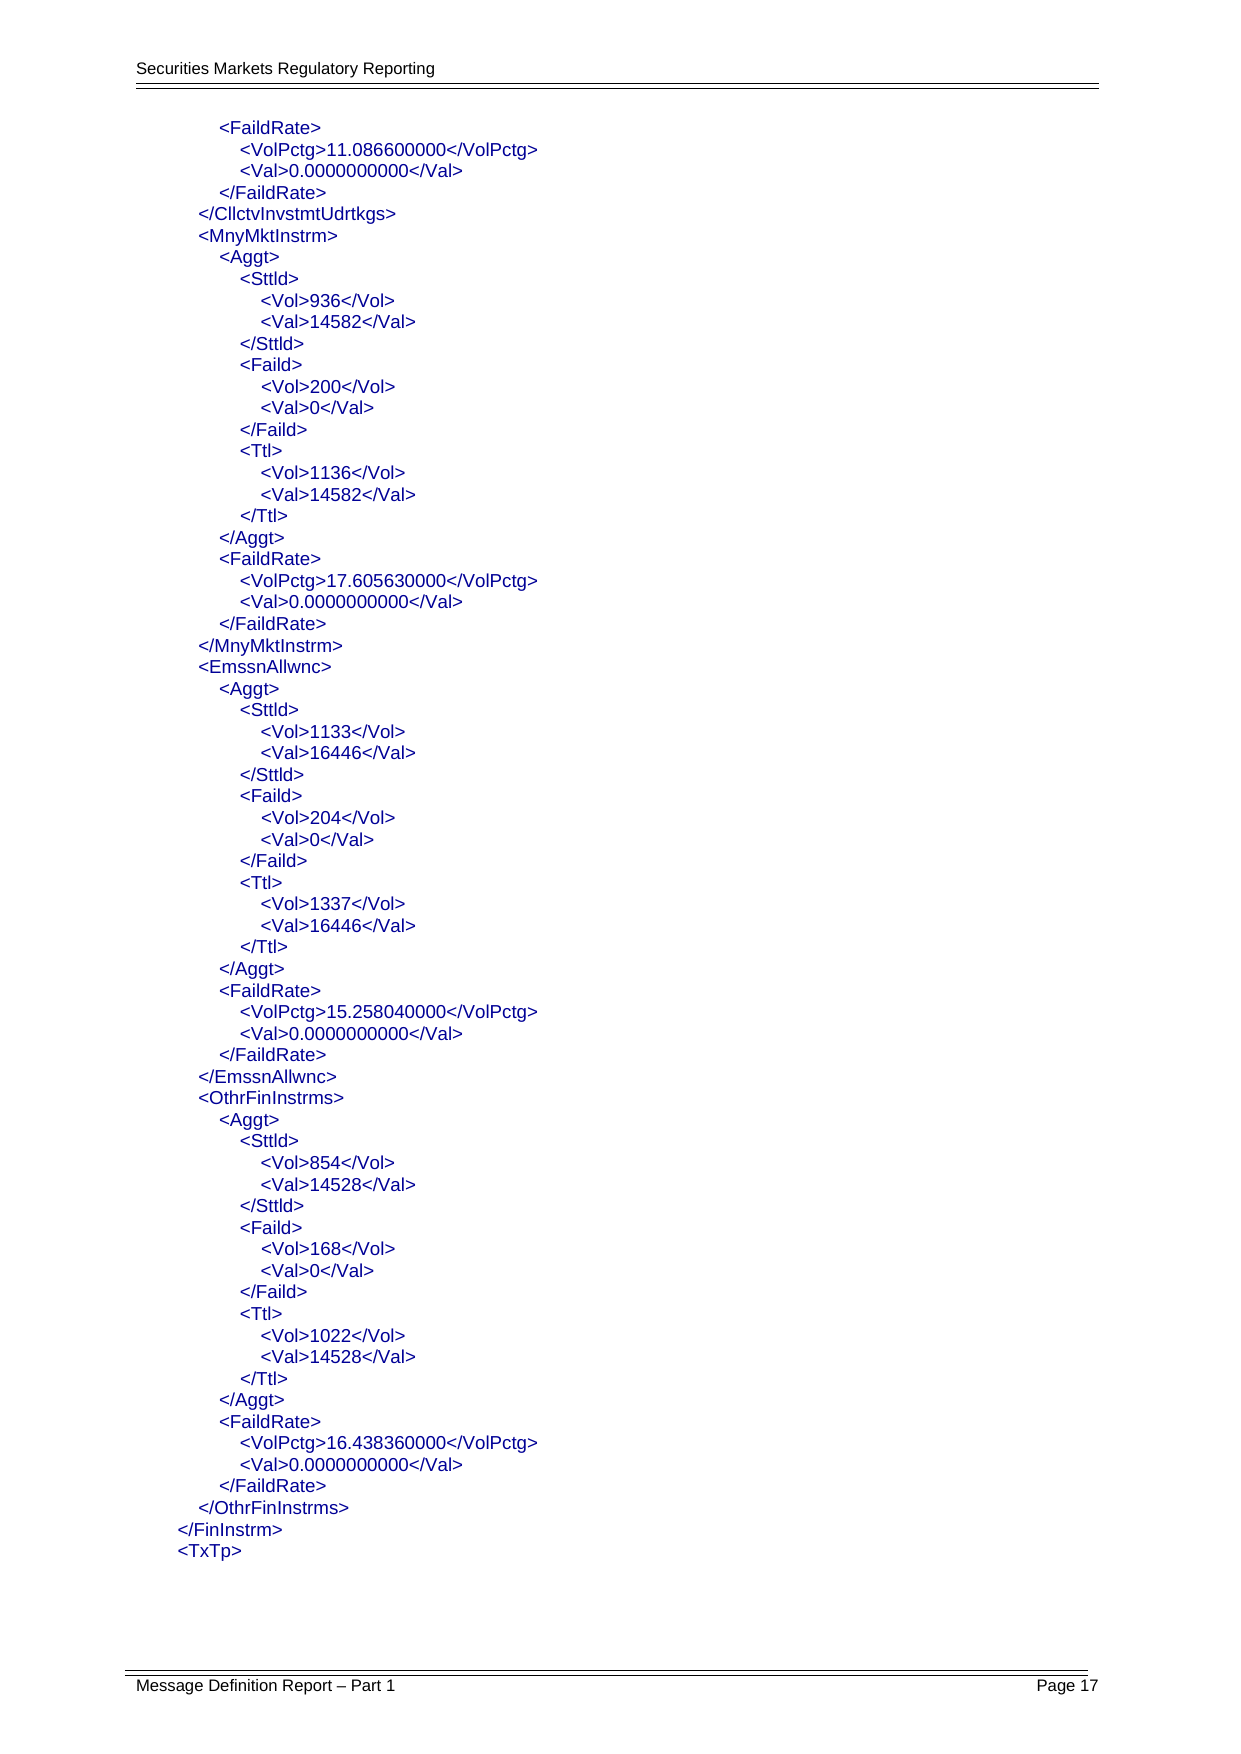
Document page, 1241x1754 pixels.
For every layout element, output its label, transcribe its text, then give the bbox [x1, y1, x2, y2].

text </FaildRate> [136, 182, 1104, 203]
text <Ttl> [136, 1303, 1104, 1324]
text </Aggt> [136, 527, 1104, 548]
text <FaildRate> [136, 117, 1104, 138]
text <Val>14528</Val> [136, 1346, 1104, 1367]
text <Vol>168</Vol> [136, 1238, 1104, 1260]
text </MnyMktInstrm> [136, 634, 1104, 656]
text </Sttld> [136, 1195, 1104, 1217]
text <Sttld> [136, 1130, 1104, 1152]
text <Vol>1337</Vol> [136, 893, 1104, 915]
text <Val>0</Val> [136, 1260, 1104, 1281]
text <Aggt> [136, 1109, 1104, 1130]
text <Val>14528</Val> [136, 1173, 1104, 1195]
text <FaildRate> [136, 548, 1104, 570]
text <Vol>204</Vol> [136, 807, 1104, 828]
text <Sttld> [136, 699, 1104, 721]
text <EmssnAllwnc> [136, 656, 1104, 677]
text <Vol>854</Vol> [136, 1152, 1104, 1173]
text <VolPctg>11.086600000</VolPctg> [136, 138, 1104, 160]
text <Ttl> [136, 872, 1104, 893]
text <VolPctg>17.605630000</VolPctg> [136, 570, 1104, 591]
text <Vol>936</Vol> [136, 289, 1104, 311]
text </FaildRate> [136, 613, 1104, 634]
text <VolPctg>15.258040000</VolPctg> [136, 1001, 1104, 1022]
text <Vol>1133</Vol> [136, 721, 1104, 742]
text </Ttl> [136, 1367, 1104, 1389]
text </CllctvInvstmtUdrtkgs> [136, 203, 1104, 225]
text <Val>0.0000000000</Val> [136, 1454, 1104, 1475]
text </FaildRate> [136, 1475, 1104, 1497]
text <Val>16446</Val> [136, 742, 1104, 764]
text <Faild> [136, 354, 1104, 376]
text <FaildRate> [136, 979, 1104, 1001]
text <Faild> [136, 785, 1104, 807]
text <Val>0.0000000000</Val> [136, 160, 1104, 182]
text <FaildRate> [136, 1411, 1104, 1432]
text <MnyMktInstrm> [136, 225, 1104, 246]
text </Faild> [136, 1281, 1104, 1303]
text <Ttl> [136, 440, 1104, 462]
text </Sttld> [136, 764, 1104, 785]
text </Aggt> [136, 1389, 1104, 1411]
text <Val>16446</Val> [136, 915, 1104, 936]
text </Aggt> [136, 958, 1104, 979]
text </FaildRate> [136, 1044, 1104, 1066]
text <Aggt> [136, 677, 1104, 699]
text <Sttld> [136, 268, 1104, 289]
text <Vol>200</Vol> [136, 376, 1104, 397]
text </Sttld> [136, 332, 1104, 354]
text <Vol>1022</Vol> [136, 1324, 1104, 1346]
text </FinInstrm> [136, 1518, 1104, 1540]
text <Val>0.0000000000</Val> [136, 1022, 1104, 1044]
text <TxTp> [136, 1540, 1104, 1562]
text <Faild> [136, 1217, 1104, 1238]
text </Ttl> [136, 505, 1104, 527]
text <Val>0</Val> [136, 397, 1104, 419]
text <Val>0</Val> [136, 828, 1104, 850]
text <OthrFinInstrms> [136, 1087, 1104, 1109]
text <Val>0.0000000000</Val> [136, 591, 1104, 613]
text <Val>14582</Val> [136, 483, 1104, 505]
text </EmssnAllwnc> [136, 1066, 1104, 1087]
text </OthrFinInstrms> [136, 1497, 1104, 1518]
text <Vol>1136</Vol> [136, 462, 1104, 483]
text <Aggt> [136, 246, 1104, 268]
text </Faild> [136, 850, 1104, 872]
text </Ttl> [136, 936, 1104, 958]
text <Val>14582</Val> [136, 311, 1104, 332]
text <VolPctg>16.438360000</VolPctg> [136, 1432, 1104, 1454]
text </Faild> [136, 419, 1104, 440]
